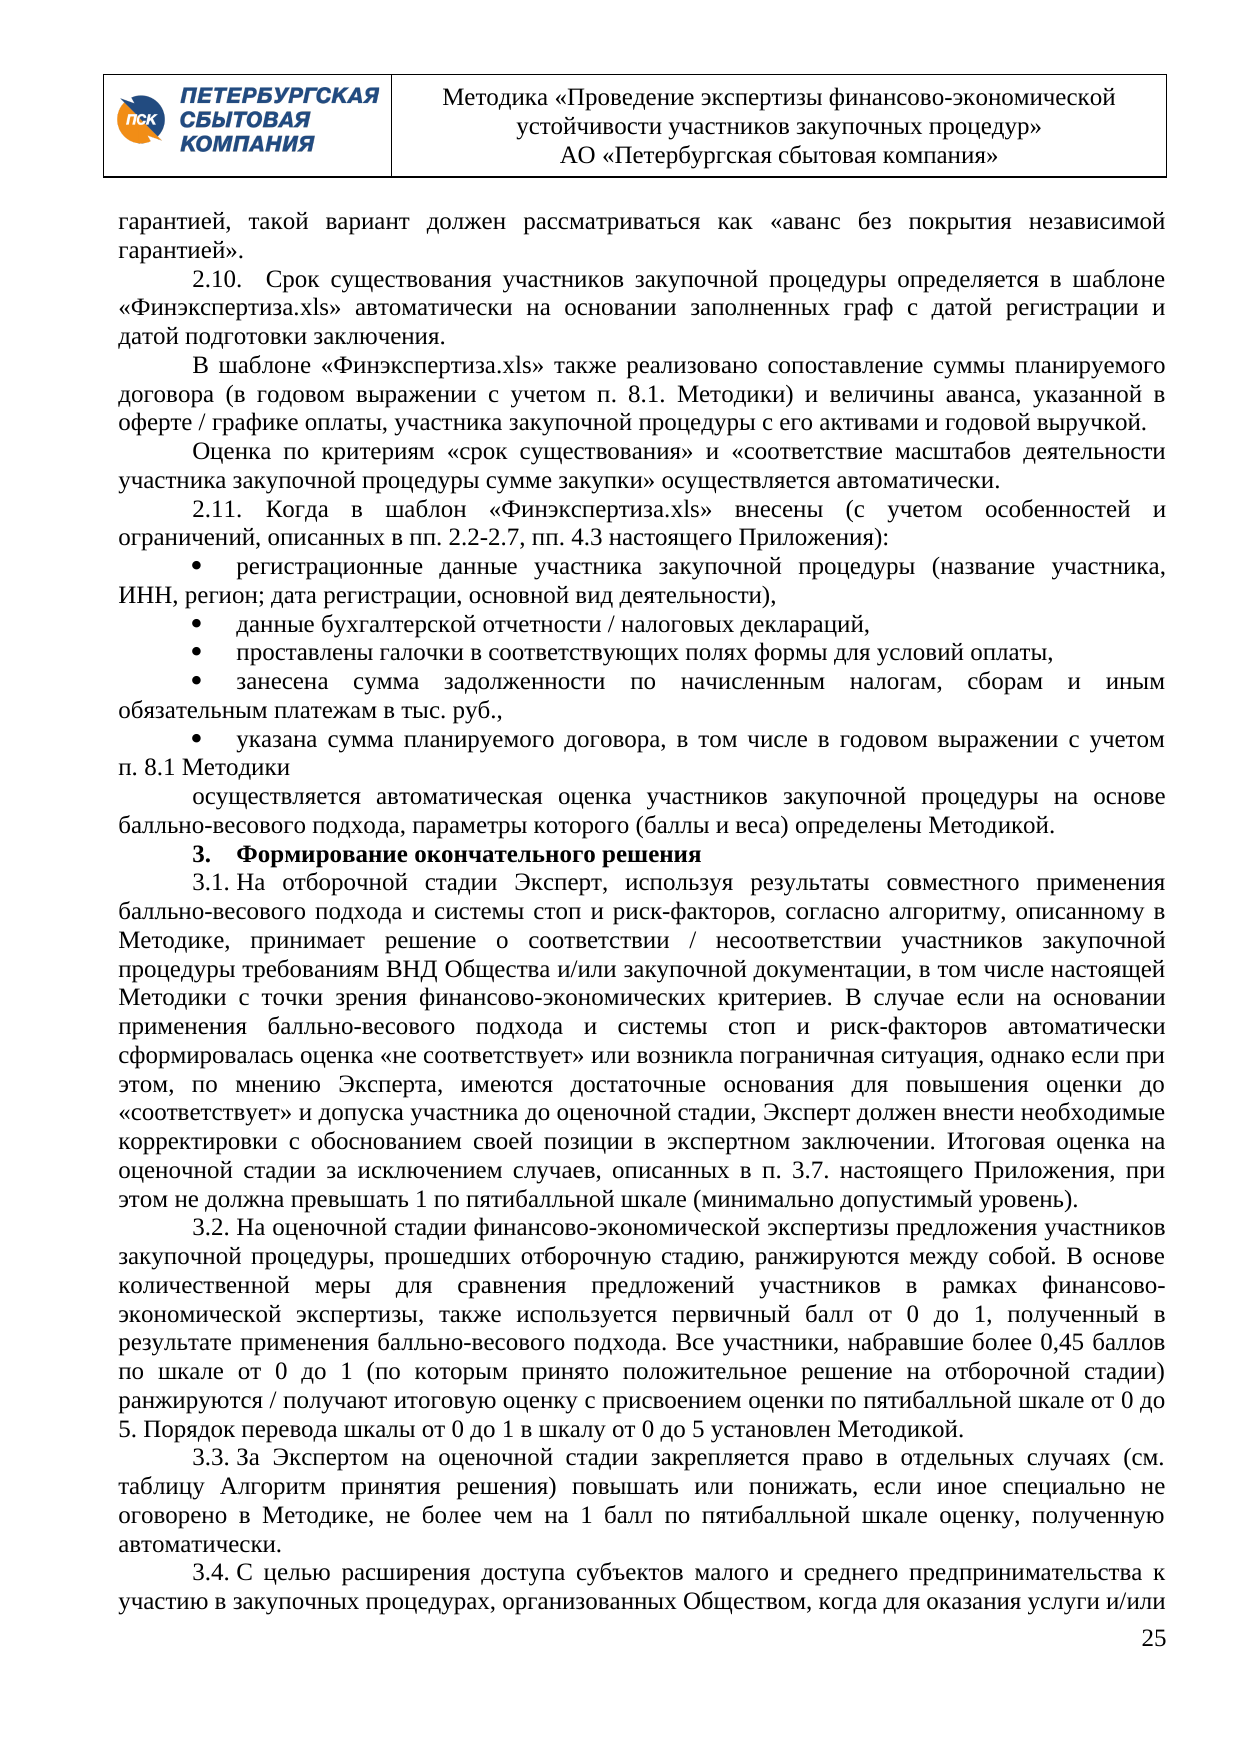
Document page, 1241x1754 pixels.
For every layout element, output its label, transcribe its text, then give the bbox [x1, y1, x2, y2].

list На оценочной стадии финансово-экономической экспертизы предложения участников закупочной процедуры, прошедших отборочную стадию, ранжируются между собой. В основе количественной меры для сравнения предложений участников в рамках финансово-экономической экспертизы, также используется первичный балл от 0 до 1, полученный в результате применения балльно-весового подхода. Все участники, набравшие более 0,45 баллов по шкале от 0 до 1 (по которым принято положительное решение на отборочной стадии) ранжируются / получают итоговую оценку с присвоением оценки по пятибалльной шкале от 0 до 5. Порядок перевода шкалы от 0 до 1 в шкалу от 0 до 5 установлен Методикой. [118, 1212, 1166, 1442]
list проставлены галочки в соответствующих полях формы для условий оплаты, [118, 637, 1166, 666]
list Срок существования участников закупочной процедуры определяется в шаблоне «Финэкспертиза.xls» автоматически на основании заполненных граф с датой регистрации и датой подготовки заключения. [118, 264, 1166, 350]
list указана сумма планируемого договора, в том числе в годовом выражении с учетом п. 8.1 Методики [118, 724, 1166, 781]
list регистрационные данные участника закупочной процедуры (название участника, ИНН, регион; дата регистрации, основной вид деятельности), [118, 551, 1166, 609]
text осуществляется автоматическая оценка участников закупочной процедуры на основе балльно-весового подхода, параметры которого (баллы и веса) определены Методикой. [118, 781, 1166, 839]
list занесена сумма задолженности по начисленным налогам, сборам и иным обязательным платежам в тыс. руб., [118, 666, 1166, 724]
list За Экспертом на оценочной стадии закрепляется право в отдельных случаях (см. таблицу Алгоритм принятия решения) повышать или понижать, если иное специально не оговорено в Методике, не более чем на 1 балл по пятибалльной шкале оценку, полученную автоматически. [118, 1442, 1166, 1557]
picture [115, 87, 380, 152]
list Формирование окончательного решения [118, 839, 1166, 867]
text Оценка по критериям «срок существования» и «соответствие масштабов деятельности участника закупочной процедуры сумме закупки» осуществляется автоматически. [118, 436, 1166, 494]
list На отборочной стадии Эксперт, используя результаты совместного применения балльно-весового подхода и системы стоп и риск-факторов, согласно алгоритму, описанному в Методике, принимает решение о соответствии / несоответствии участников закупочной процедуры требованиям ВНД Общества и/или закупочной документации, в том числе настоящей Методики с точки зрения финансово-экономических критериев. В случае если на основании применения балльно-весового подхода и системы стоп и риск-факторов автоматически сформировалась оценка «не соответствует» или возникла пограничная ситуация, однако если при этом, по мнению Эксперта, имеются достаточные основания для повышения оценки до «соответствует» и допуска участника до оценочной стадии, Эксперт должен внести необходимые корректировки с обоснованием своей позиции в экспертном заключении. Итоговая оценка на оценочной стадии за исключением случаев, описанных в п. 3.7. настоящего Приложения, при этом не должна превышать 1 по пятибалльной шкале (минимально допустимый уровень). [118, 867, 1166, 1212]
text В шаблоне «Финэкспертиза.xls» также реализовано сопоставление суммы планируемого договора (в годовом выражении с учетом п. 8.1. Методики) и величины аванса, указанной в оферте / графике оплаты, участника закупочной процедуры с его активами и годовой выручкой. [118, 350, 1166, 436]
list Когда в шаблон «Финэкспертиза.xls» внесены (с учетом особенностей и ограничений, описанных в пп. 2.2-2.7, пп. 4.3 настоящего Приложения): [118, 494, 1166, 551]
list данные бухгалтерской отчетности / налоговых деклараций, [118, 609, 1166, 637]
